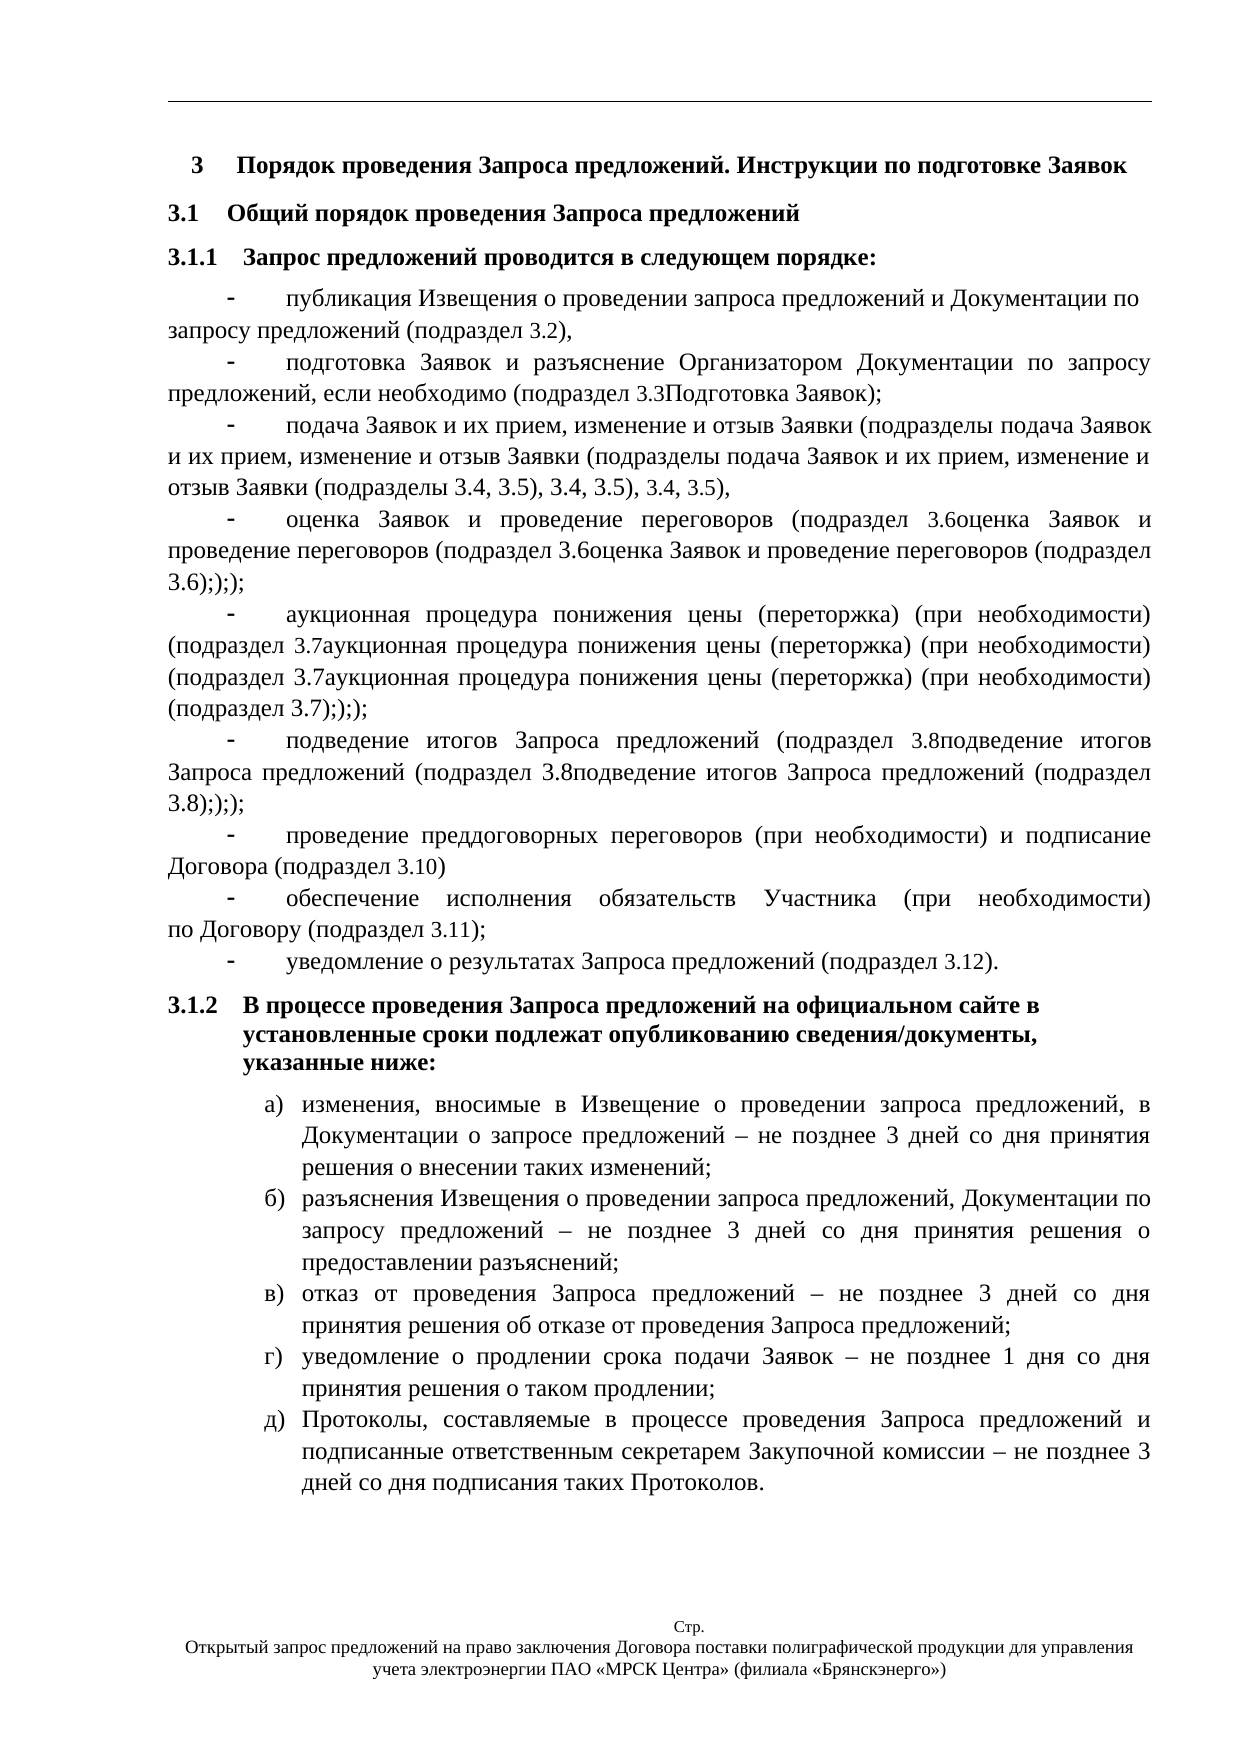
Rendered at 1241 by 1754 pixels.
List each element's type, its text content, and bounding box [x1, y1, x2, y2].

list проведение преддоговорных переговоров (при необходимости) и подписание Договора (подраздел 3.10) [168, 820, 1152, 880]
list уведомление о результатах Запроса предложений (подраздел 3.12). [168, 946, 1152, 975]
list аукционная процедура понижения цены (переторжка) (при необходимости) (подраздел 3.7); [168, 599, 1152, 722]
list отказ от проведения Запроса предложений – не позднее 3 дней со дня принятия решения об отказе от проведения Запроса предложений; [264, 1278, 1152, 1338]
list разъяснения Извещения о проведении запроса предложений, Документации по запросу предложений – не позднее 3 дней со дня принятия решения о предоставлении разъяснений; [264, 1183, 1152, 1275]
list изменения, вносимые в Извещение о проведении запроса предложений, в Документации о запросе предложений – не позднее 3 дней со дня принятия решения о внесении таких изменений; [264, 1089, 1152, 1181]
subtitle Порядок проведения Запроса предложений. Инструкции по подготовке Заявок [166, 150, 1152, 179]
list оценка Заявок и проведение переговоров (подраздел 3.6); [168, 504, 1152, 596]
list подготовка Заявок и разъяснение Организатором Документации по запросу предложений, если необходимо (подраздел 3.3); [168, 347, 1152, 407]
list подача Заявок и их прием, изменение и отзыв Заявки (подразделы 3.4, 3.5), [168, 410, 1152, 501]
list Протоколы, составляемые в процессе проведения Запроса предложений и подписанные ответственным секретарем Закупочной комиссии – не позднее 3 дней со дня подписания таких Протоколов. [264, 1404, 1152, 1496]
subtitle Запрос предложений проводится в следующем порядке: [168, 242, 1152, 271]
list подведение итогов Запроса предложений (подраздел 3.8); [168, 725, 1152, 817]
subtitle В процессе проведения Запроса предложений на официальном сайте в установленные сроки подлежат опубликованию сведения/документы, указанные ниже: [168, 990, 1152, 1076]
list уведомление о продлении срока подачи Заявок – не позднее 1 дня со дня принятия решения о таком продлении; [264, 1341, 1152, 1402]
list обеспечение исполнения обязательств Участника (при необходимости) по Договору (подраздел 3.11); [168, 883, 1152, 943]
list публикация Извещения о проведении запроса предложений и Документации по запросу предложений (подраздел 3.2), [168, 283, 1152, 344]
subtitle Общий порядок проведения Запроса предложений [168, 198, 1152, 227]
